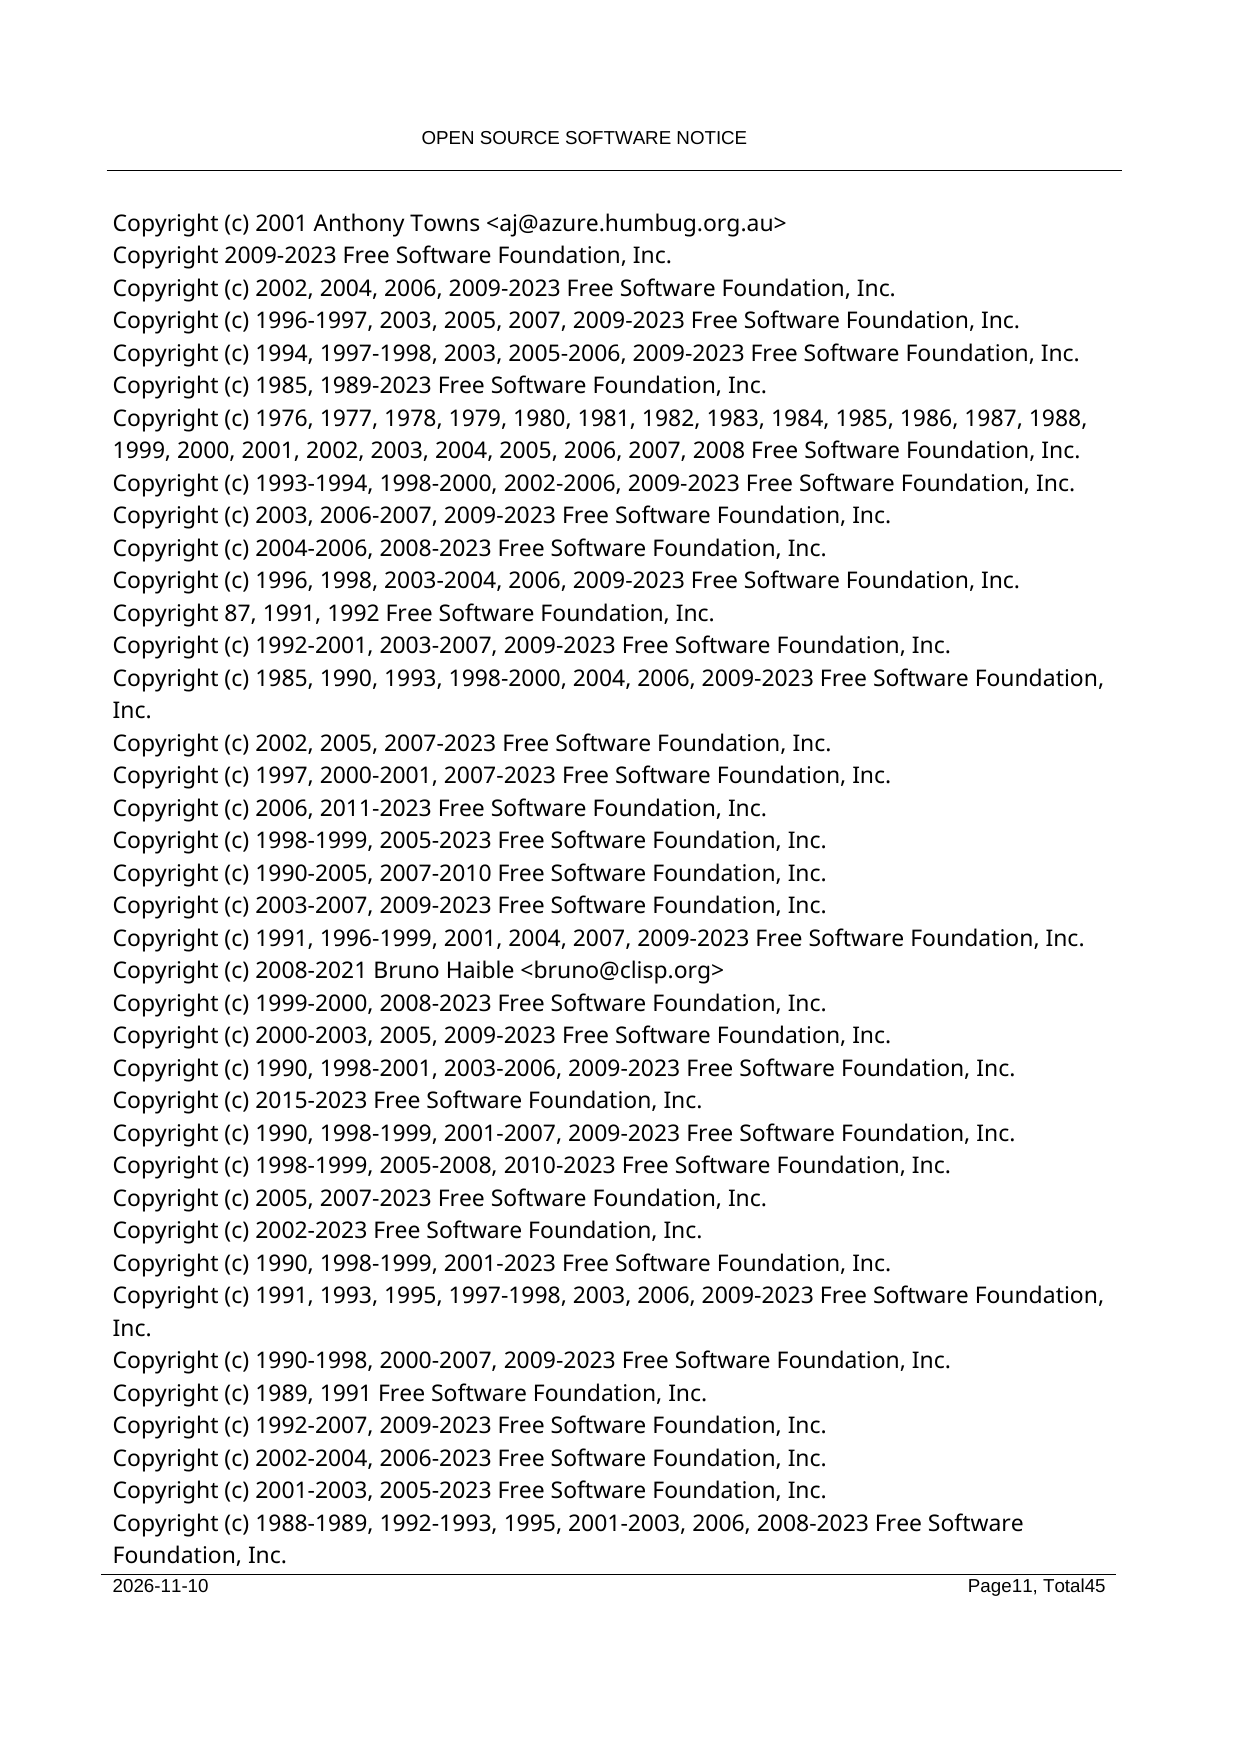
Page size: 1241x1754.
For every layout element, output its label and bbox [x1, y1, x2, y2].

text [112, 206, 1128, 1571]
